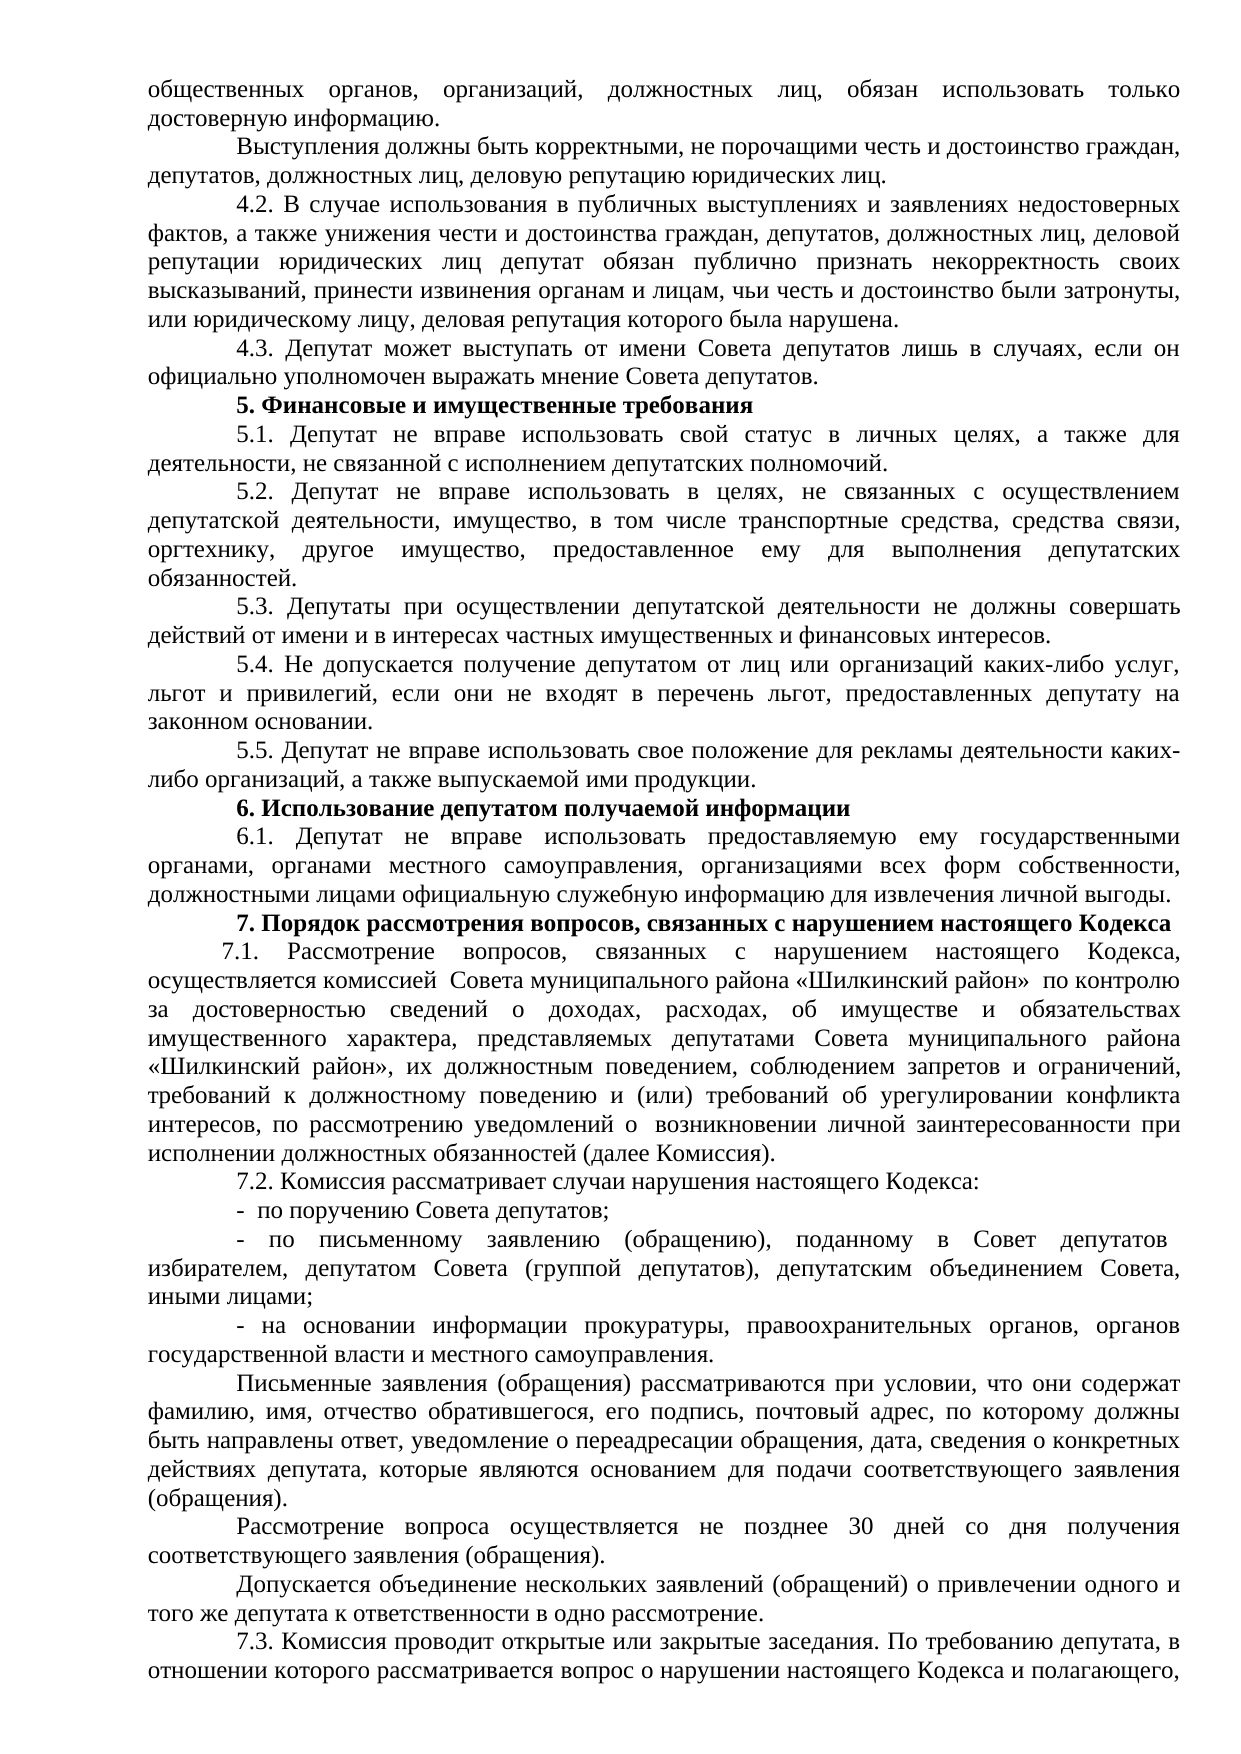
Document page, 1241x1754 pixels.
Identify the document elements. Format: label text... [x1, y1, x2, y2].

text 5.2. Депутат не вправе использовать в целях, не связанных с осуществлением депутатской деятельности, имущество, в том числе транспортные средства, средства связи, оргтехнику, другое имущество, предоставленное ему для выполнения депутатских обязанностей. [148, 476, 1181, 591]
text 5.1. Депутат не вправе использовать свой статус в личных целях, а также для деятельности, не связанной с исполнением депутатских полномочий. [148, 419, 1181, 476]
text Выступления должны быть корректными, не порочащими честь и достоинство граждан, депутатов, должностных лиц, деловую репутацию юридических лиц. [148, 131, 1181, 189]
text Письменные заявления (обращения) рассматриваются при условии, что они содержат фамилию, имя, отчество обратившегося, его подпись, почтовый адрес, по которому должны быть направлены ответ, уведомление о переадресации обращения, дата, сведения о конкретных действиях депутата, которые являются основанием для подачи соответствующего заявления (обращения). [148, 1368, 1181, 1511]
text 5.5. Депутат не вправе использовать свое положение для рекламы деятельности каких-либо организаций, а также выпускаемой ими продукции. [148, 735, 1181, 793]
text 7. Порядок рассмотрения вопросов, связанных с нарушением настоящего Кодекса [148, 908, 1181, 936]
text 7.2. Комиссия рассматривает случаи нарушения настоящего Кодекса: [148, 1166, 1181, 1195]
text - на основании информации прокуратуры, правоохранительных органов, органов государственной власти и местного самоуправления. [148, 1310, 1181, 1368]
text Допускается объединение нескольких заявлений (обращений) о привлечении одного и того же депутата к ответственности в одно рассмотрение. [148, 1569, 1181, 1626]
text 5.3. Депутаты при осуществлении депутатской деятельности не должны совершать действий от имени и в интересах частных имущественных и финансовых интересов. [148, 591, 1181, 649]
text - по письменному заявлению (обращению), поданному в Совет депутатов избирателем, депутатом Совета (группой депутатов), депутатским объединением Совета, иными лицами; [148, 1224, 1181, 1310]
text 4.2. В случае использования в публичных выступлениях и заявлениях недостоверных фактов, а также унижения чести и достоинства граждан, депутатов, должностных лиц, деловой репутации юридических лиц депутат обязан публично признать некорректность своих высказываний, принести извинения органам и лицам, чьи честь и достоинство были затронуты, или юридическому лицу, деловая репутация которого была нарушена. [148, 189, 1181, 333]
text 4.3. Депутат может выступать от имени Совета депутатов лишь в случаях, если он официально уполномочен выражать мнение Совета депутатов. [148, 333, 1181, 390]
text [148, 74, 1181, 131]
text 5.4. Не допускается получение депутатом от лиц или организаций каких-либо услуг, льгот и привилегий, если они не входят в перечень льгот, предоставленных депутату на законном основании. [148, 649, 1181, 735]
text 7.1. Рассмотрение вопросов, связанных с нарушением настоящего Кодекса, осуществляется комиссией Совета муниципального района «Шилкинский район» по контролю за достоверностью сведений о доходах, расходах, об имуществе и обязательствах имущественного характера, представляемых депутатами Совета муниципального района «Шилкинский район», их должностным поведением, соблюдением запретов и ограничений, требований к должностному поведению и (или) требований об урегулировании конфликта интересов, по рассмотрению уведомлений о возникновении личной заинтересованности при исполнении должностных обязанностей (далее Комиссия). [148, 936, 1181, 1166]
text 6.1. Депутат не вправе использовать предоставляемую ему государственными органами, органами местного самоуправления, организациями всех форм собственности, должностными лицами официальную служебную информацию для извлечения личной выгоды. [148, 821, 1181, 908]
text - по поручению Совета депутатов; [148, 1195, 1181, 1224]
text 5. Финансовые и имущественные требования [148, 390, 1181, 419]
text Рассмотрение вопроса осуществляется не позднее 30 дней со дня получения соответствующего заявления (обращения). [148, 1511, 1181, 1569]
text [148, 1626, 1181, 1684]
text 6. Использование депутатом получаемой информации [148, 793, 1181, 821]
